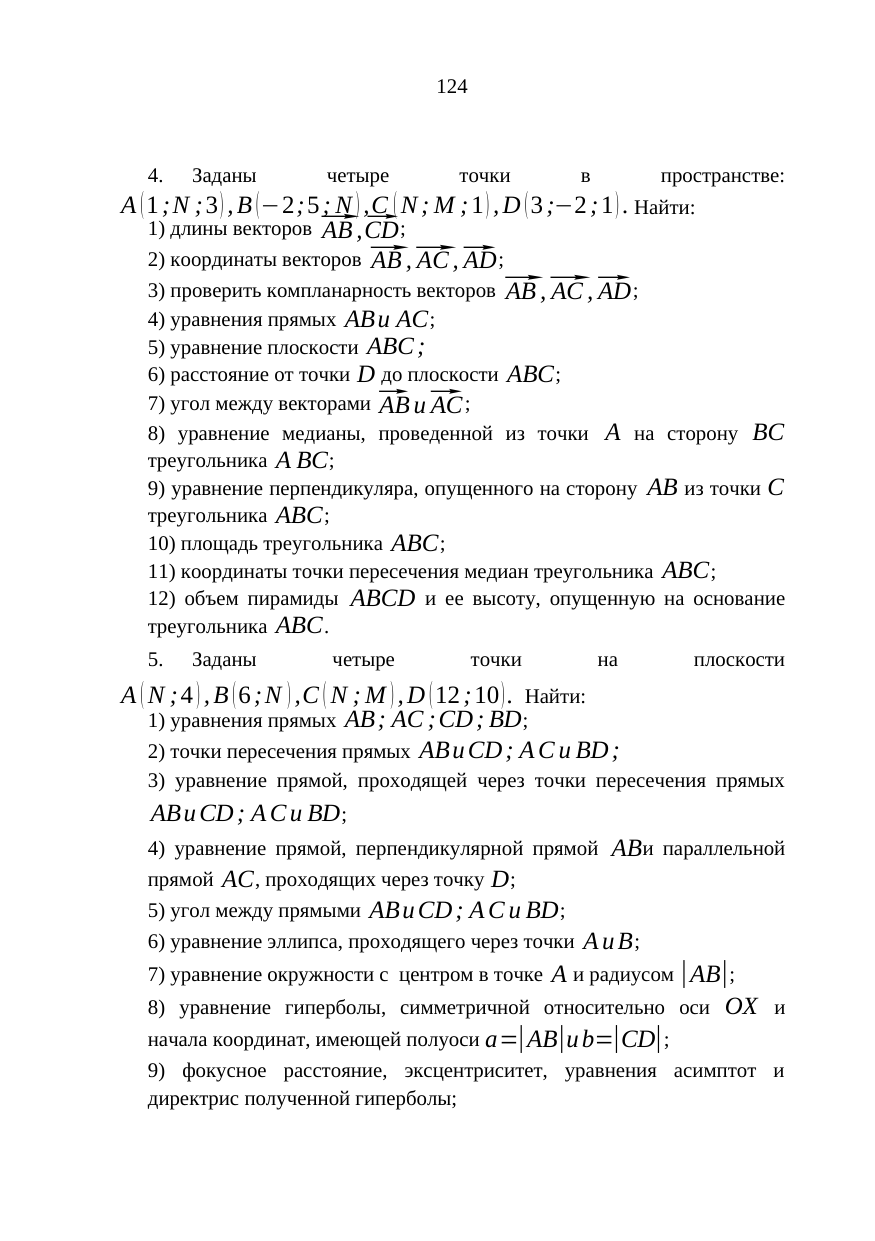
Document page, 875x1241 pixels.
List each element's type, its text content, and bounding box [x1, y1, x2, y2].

list 4) уравнение прямой, перпендикулярной прямой и параллельной прямой , проходящих через точку ; [148, 834, 785, 893]
list Заданы четыре точки в пространстве: Найти: [118, 155, 785, 213]
list 11) координаты точки пересечения медиан треугольника ; [148, 557, 785, 584]
list 1) уравнения прямых ; [148, 706, 785, 733]
list 4) уравнения прямых ; [148, 305, 785, 333]
list 7) уравнение окружности с центром в точке и радиусом ; [148, 959, 785, 989]
list 7) угол между векторами ; [148, 388, 785, 419]
list 9) фокусное расстояние, эксцентриситет, уравнения асимптот и директрис полученной гиперболы; [148, 1058, 785, 1110]
list Заданы четыре точки на плоскости Найти: [118, 639, 785, 702]
list 2) точки пересечения прямых [148, 737, 785, 764]
list 12) объем пирамиды и ее высоту, опущенную на основание треугольника . [148, 584, 785, 639]
list 10) площадь треугольника ; [148, 529, 785, 557]
list 5) угол между прямыми ; [148, 896, 785, 924]
list 5) уравнение плоскости [148, 333, 785, 360]
list 9) уравнение перпендикуляра, опущенного на сторону из точки треугольника ; [148, 474, 785, 529]
list 3) проверить компланарность векторов ; [148, 274, 785, 305]
list 2) координаты векторов ; [148, 244, 785, 274]
list 6) расстояние от точки до плоскости ; [148, 360, 785, 388]
list 6) уравнение эллипса, проходящего через точки ; [148, 928, 785, 955]
list 1) длины векторов ; [148, 213, 785, 244]
list 8) уравнение гиперболы, симметричной относительно оси и начала координат, имеющей полуоси ; [148, 993, 785, 1054]
list 8) уравнение медианы, проведенной из точки на сторону треугольника ; [148, 419, 785, 474]
list 3) уравнение прямой, проходящей через точки пересечения прямых ; [148, 768, 785, 831]
